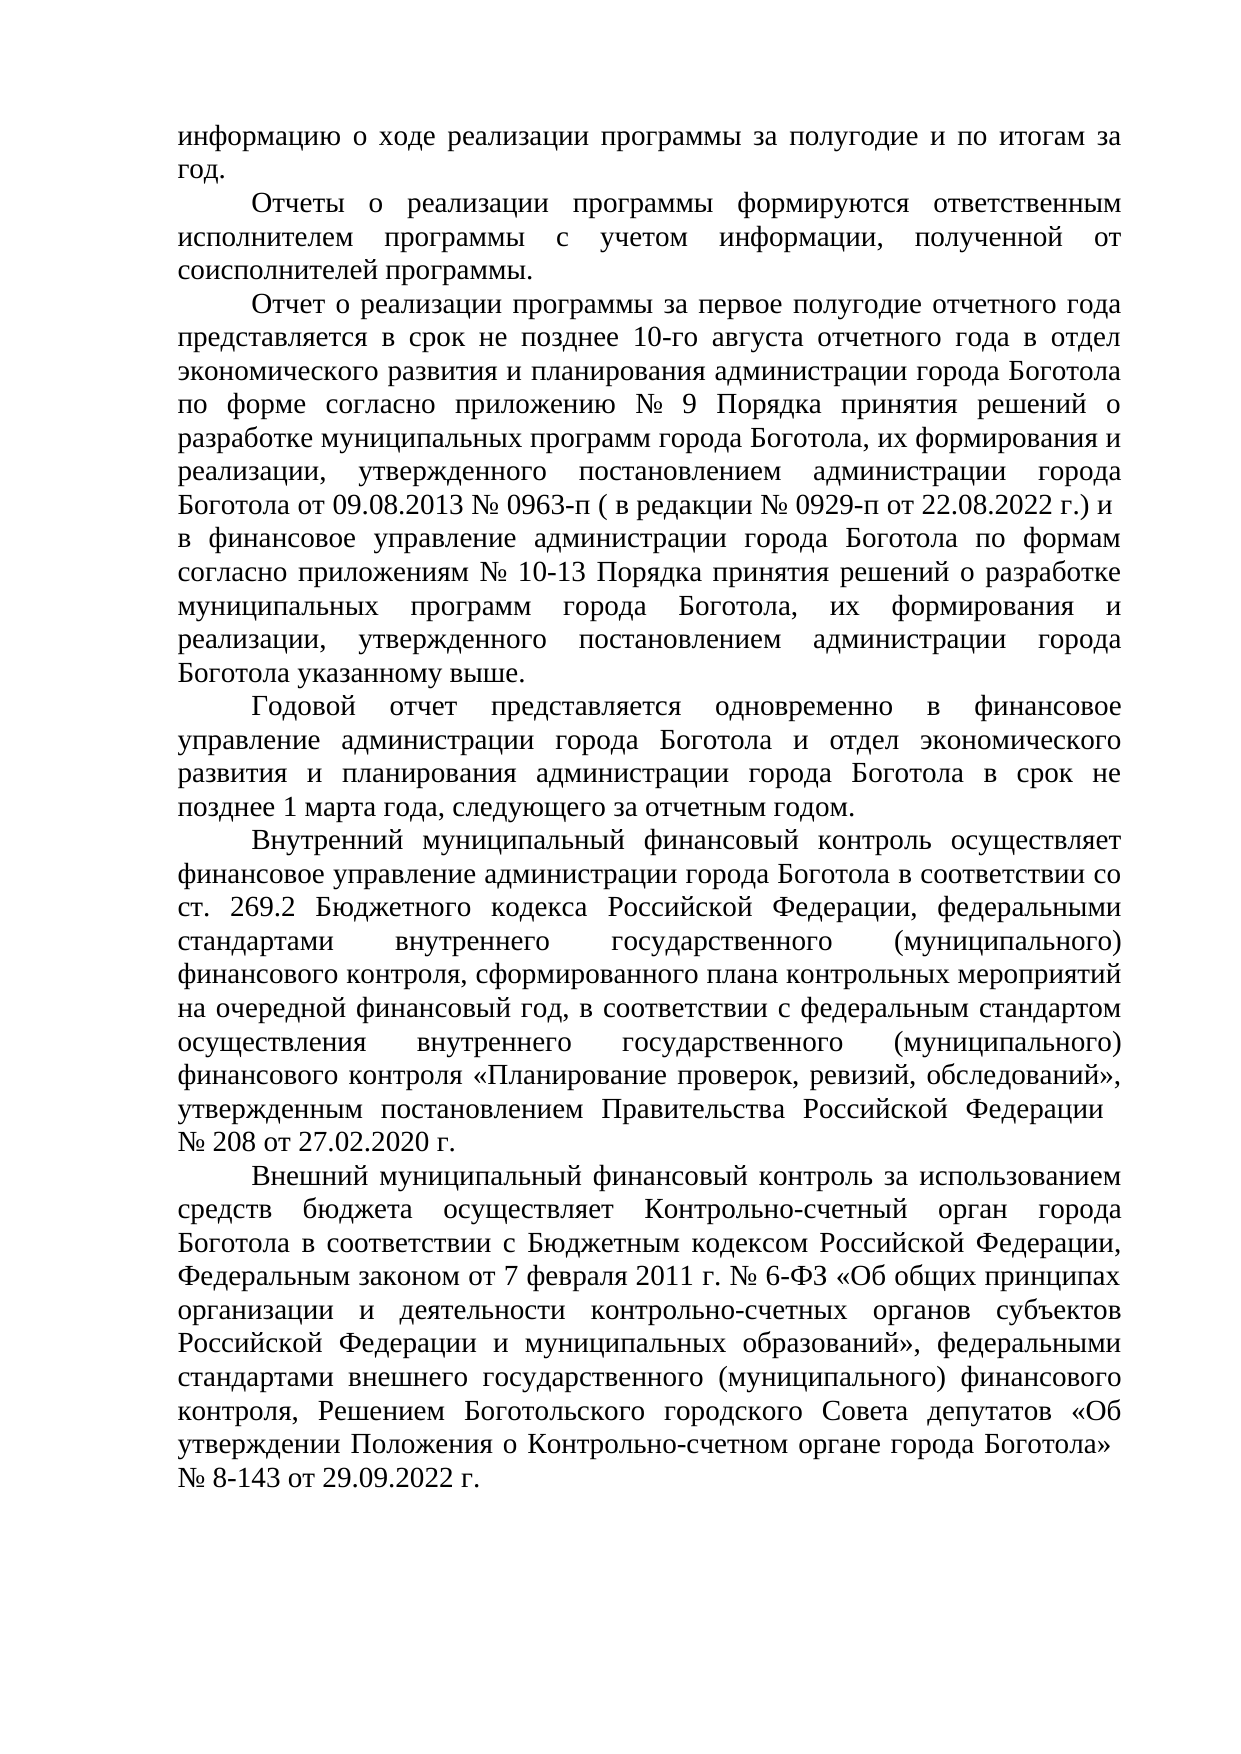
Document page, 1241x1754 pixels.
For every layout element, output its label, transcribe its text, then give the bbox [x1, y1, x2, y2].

text Внешний муниципальный финансовый контроль за использованием средств бюджета осуществляет Контрольно-счетный орган города Боготола в соответствии с Бюджетным кодексом Российской Федерации, Федеральным законом от 7 февраля 2011 г. № 6-ФЗ «Об общих принципах организации и деятельности контрольно-счетных органов субъектов Российской Федерации и муниципальных образований», федеральными стандартами внешнего государственного (муниципального) финансового контроля, Решением Боготольского городского Совета депутатов «Об утверждении Положения о Контрольно-счетном органе города Боготола» № 8-143 от 29.09.2022 г. [177, 1158, 1122, 1493]
text Отчеты о реализации программы формируются ответственным исполнителем программы с учетом информации, полученной от соисполнителей программы. [177, 185, 1122, 286]
text Годовой отчет представляется одновременно в финансовое управление администрации города Боготола и отдел экономического развития и планирования администрации города Боготола в срок не позднее 1 марта года, следующего за отчетным годом. [177, 688, 1122, 822]
text Внутренний муниципальный финансовый контроль осуществляет финансовое управление администрации города Боготола в соответствии со ст. 269.2 Бюджетного кодекса Российской Федерации, федеральными стандартами внутреннего государственного (муниципального) финансового контроля, сформированного плана контрольных мероприятий на очередной финансовый год, в соответствии с федеральным стандартом осуществления внутреннего государственного (муниципального) финансового контроля «Планирование проверок, ревизий, обследований», утвержденным постановлением Правительства Российской Федерации № 208 от 27.02.2020 г. [177, 822, 1122, 1158]
text Отчет о реализации программы за первое полугодие отчетного года представляется в срок не позднее 10-го августа отчетного года в отдел экономического развития и планирования администрации города Боготола по форме согласно приложению № 9 Порядка принятия решений о разработке муниципальных программ города Боготола, их формирования и реализации, утвержденного постановлением администрации города Боготола от 09.08.2013 № 0963-п ( в редакции № 0929-п от 22.08.2022 г.) и в финансовое управление администрации города Боготола по формам согласно приложениям № 10-13 Порядка принятия решений о разработке муниципальных программ города Боготола, их формирования и реализации, утвержденного постановлением администрации города Боготола указанному выше. [177, 286, 1122, 688]
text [177, 118, 1122, 185]
